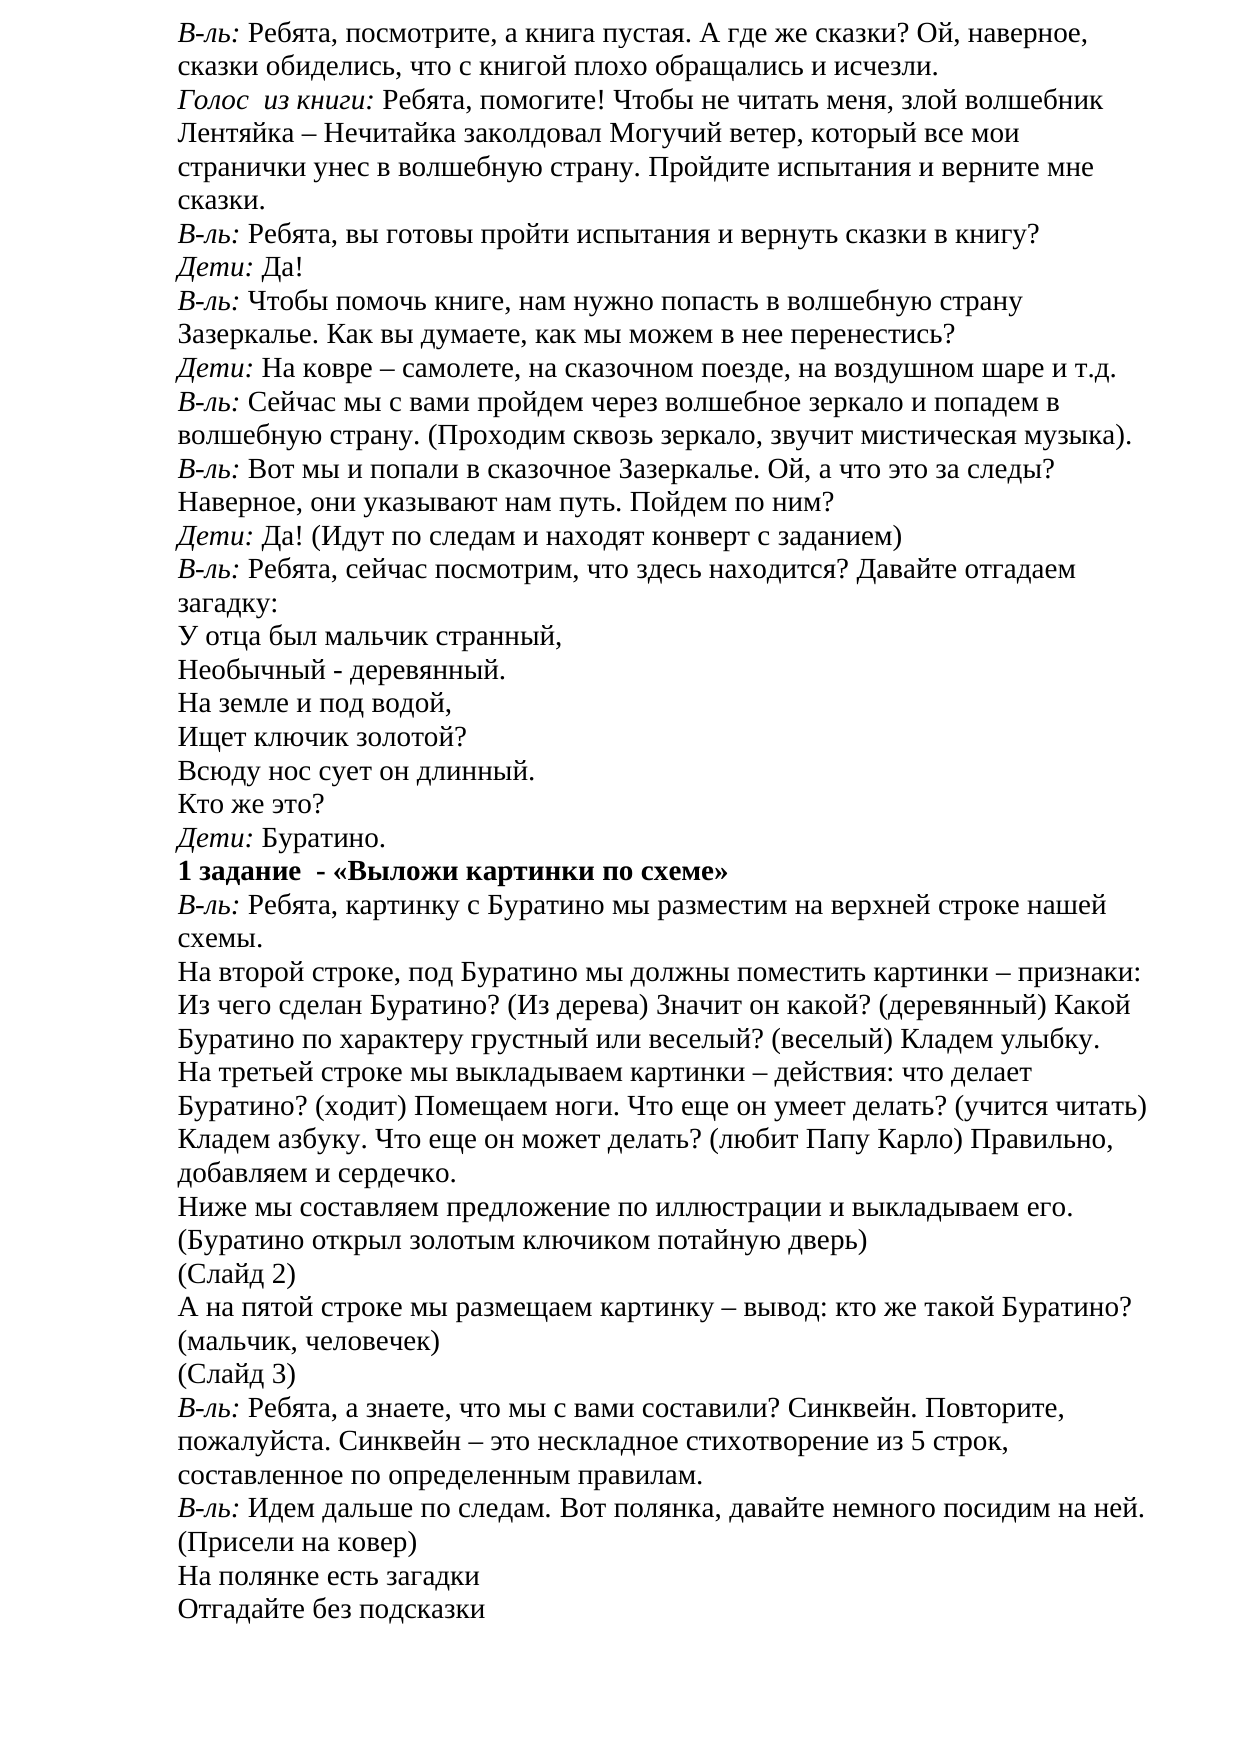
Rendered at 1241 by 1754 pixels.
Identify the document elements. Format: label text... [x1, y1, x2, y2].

text На третьей строке мы выкладываем картинки – действия: что делает Буратино? (ходит) Помещаем ноги. Что еще он умеет делать? (учится читать) Кладем азбуку. Что еще он может делать? (любит Папу Карло) Правильно, добавляем и сердечко. [177, 1054, 1152, 1189]
text На второй строке, под Буратино мы должны поместить картинки – признаки: Из чего сделан Буратино? (Из дерева) Значит он какой? (деревянный) Какой Буратино по характеру грустный или веселый? (веселый) Кладем улыбку. [177, 954, 1152, 1054]
text В-ль: Ребята, посмотрите, а книга пустая. А где же сказки? Ой, наверное, сказки обиделись, что с книгой плохо обращались и исчезли. [939, 15, 1152, 82]
text Голос из книги: Ребята, помогите! Чтобы не читать меня, злой волшебник Лентяйка – Нечитайка заколдовал Могучий ветер, который все мои странички унес в волшебную страну. Пройдите испытания и верните мне сказки. В-ль: Ребята, вы готовы пройти испытания и вернуть сказки в книгу? [177, 82, 1152, 249]
text Дети: Да! (Идут по следам и находят конверт с заданием) [177, 518, 1152, 551]
text В-ль: Ребята, картинку с Буратино мы разместим на верхней строке нашей схемы. [177, 887, 1152, 954]
text Дети: Да! [177, 249, 1152, 283]
text 1 задание - «Выложи картинки по схеме» [177, 853, 1152, 887]
text (Слайд 3) [177, 1356, 1152, 1390]
text Дети: Буратино. [177, 820, 1152, 853]
text В-ль: Вот мы и попали в сказочное Зазеркалье. Ой, а что это за следы? Наверное, они указывают нам путь. Пойдем по ним? [177, 451, 1152, 518]
text А на пятой строке мы размещаем картинку – вывод: кто же такой Буратино? (мальчик, человечек) [177, 1289, 1152, 1356]
text Дети: На ковре – самолете, на сказочном поезде, на воздушном шаре и т.д. [177, 350, 1152, 384]
text У отца был мальчик странный, Необычный - деревянный. На земле и под водой, Ищет ключик золотой? Всюду нос сует он длинный. Кто же это? [177, 618, 1152, 820]
text В-ль: Идем дальше по следам. Вот полянка, давайте немного посидим на ней. (Присели на ковер) [177, 1491, 1152, 1558]
text Отгадайте без подсказки [177, 1591, 1152, 1625]
text В-ль: Ребята, сейчас посмотрим, что здесь находится? Давайте отгадаем загадку: [177, 551, 1152, 618]
text Ниже мы составляем предложение по иллюстрации и выкладываем его. (Буратино открыл золотым ключиком потайную дверь) [177, 1189, 1152, 1256]
text В-ль: Ребята, а знаете, что мы с вами составили? Синквейн. Повторите, пожалуйста. Синквейн – это нескладное стихотворение из 5 строк, составленное по определенным правилам. [177, 1390, 1152, 1491]
text (Слайд 2) [177, 1256, 1152, 1289]
text В-ль: Чтобы помочь книге, нам нужно попасть в волшебную страну Зазеркалье. Как вы думаете, как мы можем в нее перенестись? [177, 283, 1152, 350]
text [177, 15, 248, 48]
text На полянке есть загадки [177, 1558, 1152, 1591]
text В-ль: Сейчас мы с вами пройдем через волшебное зеркало и попадем в волшебную страну. (Проходим сквозь зеркало, звучит мистическая музыка). [177, 384, 1152, 451]
